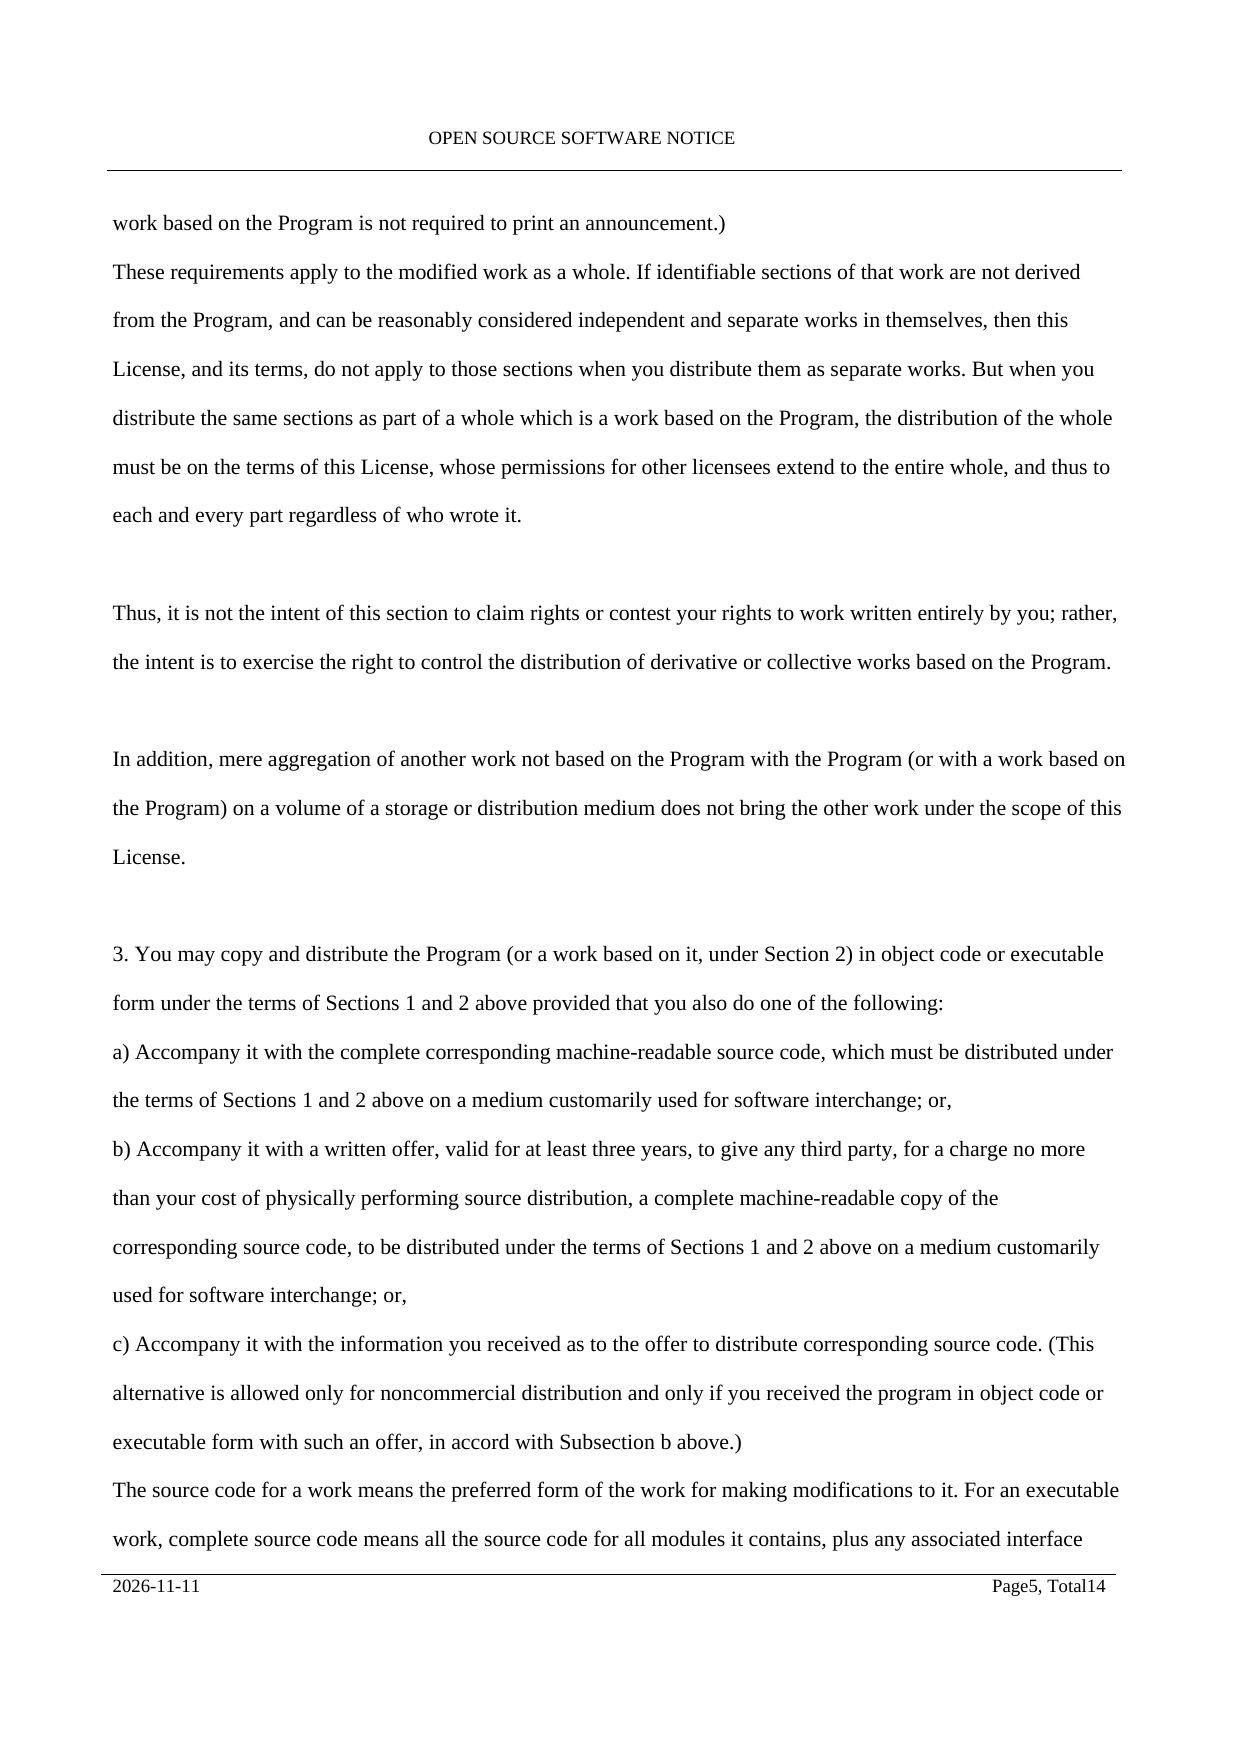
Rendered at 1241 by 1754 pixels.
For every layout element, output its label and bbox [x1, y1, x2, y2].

text [112, 206, 1128, 1555]
